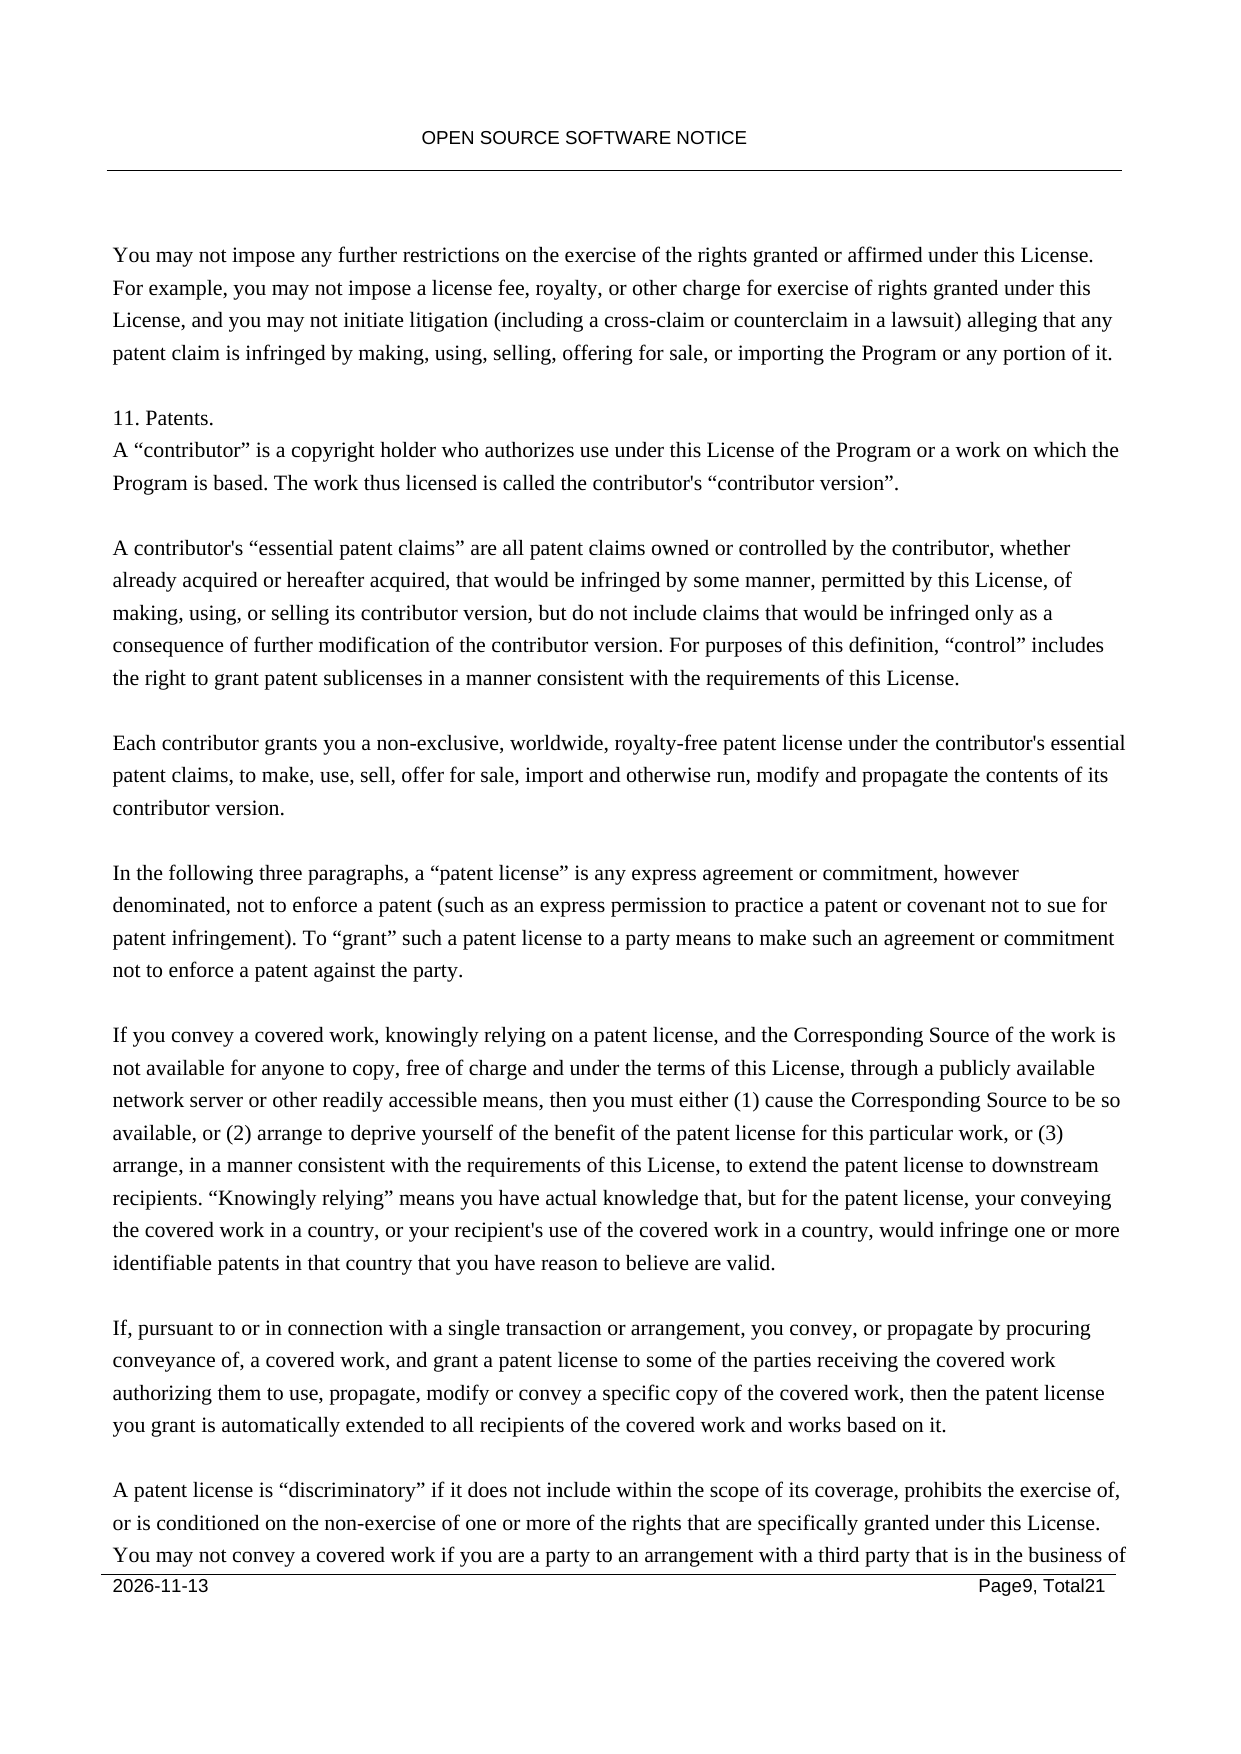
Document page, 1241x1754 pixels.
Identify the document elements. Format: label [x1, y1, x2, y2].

text [112, 206, 1128, 1571]
